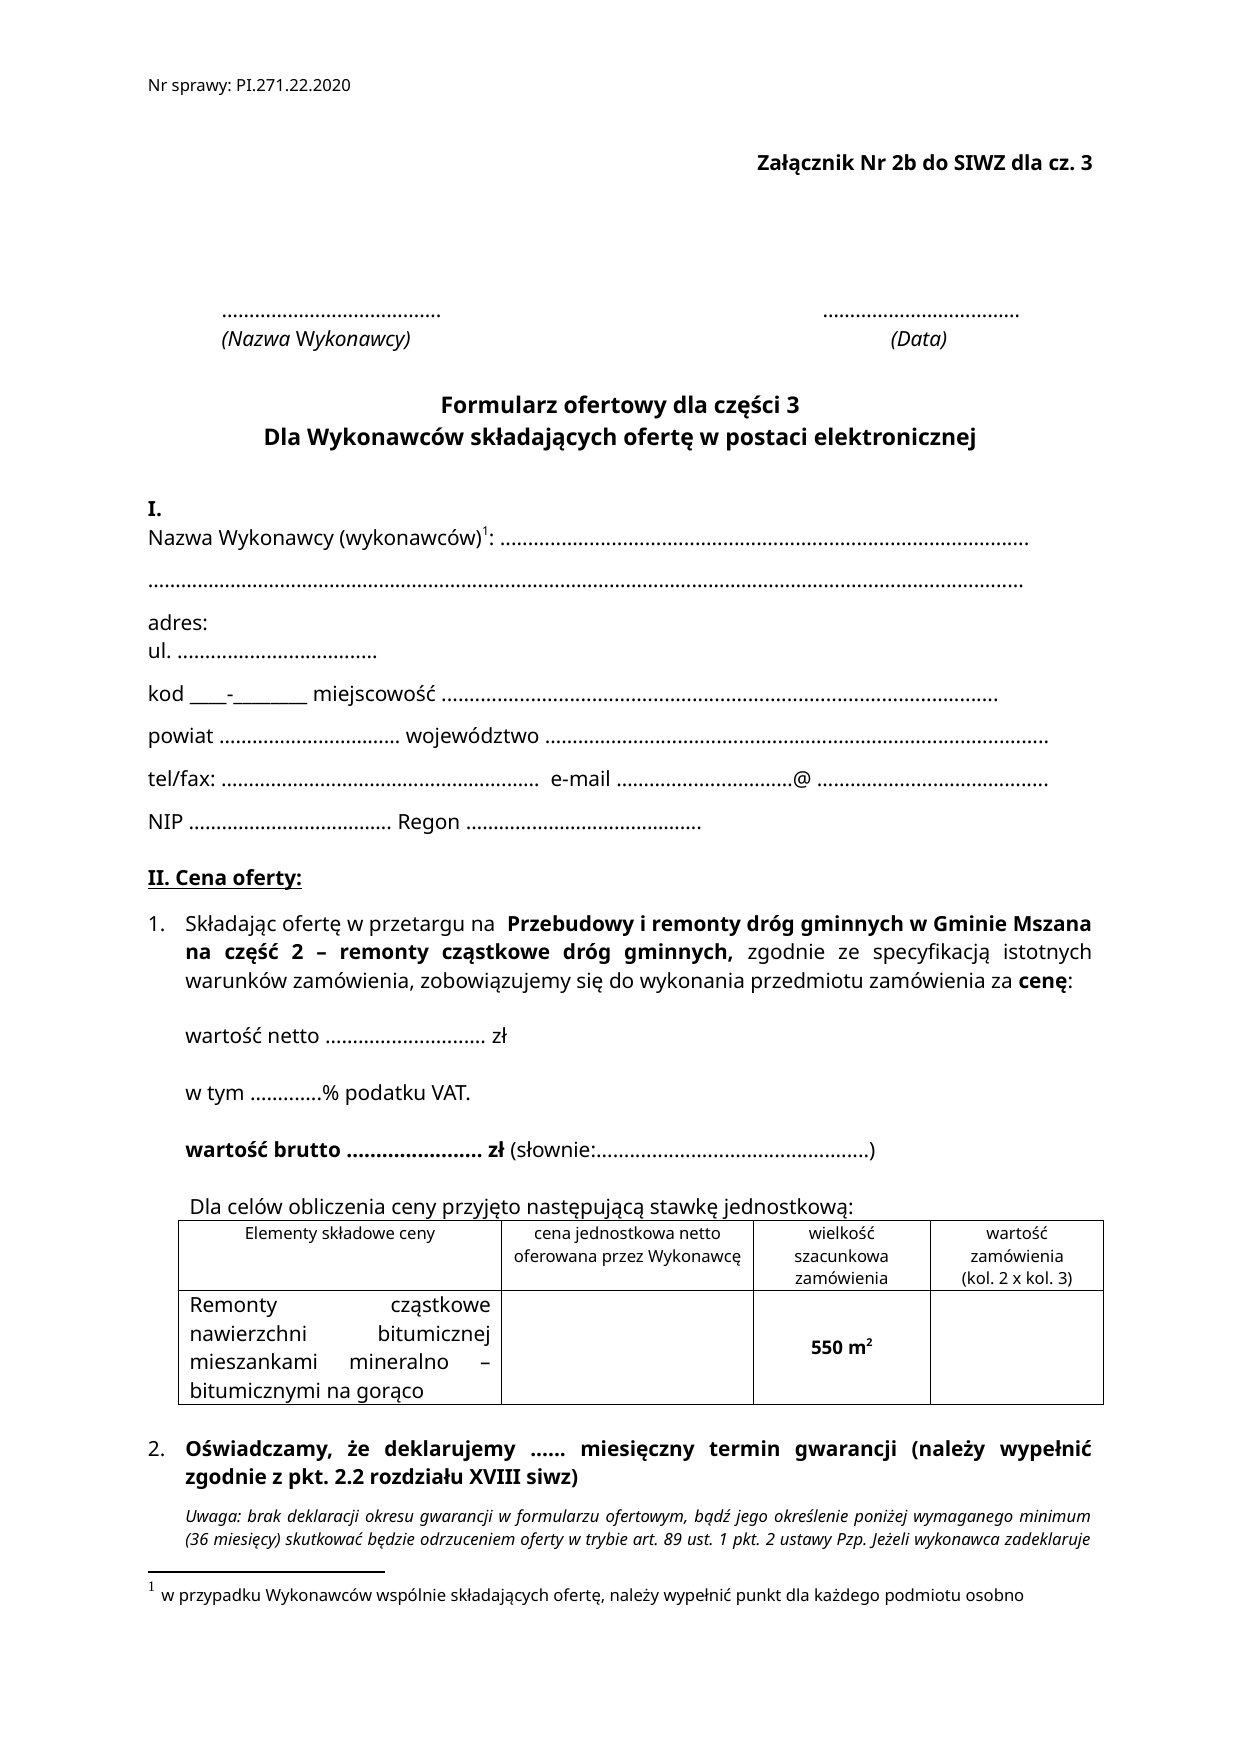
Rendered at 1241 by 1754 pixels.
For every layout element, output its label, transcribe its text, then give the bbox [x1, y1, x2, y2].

table_header cena jednostkowa netto oferowana przez Wykonawcę [502, 1221, 753, 1289]
text NIP ………………………………. Regon ……………………………………. [148, 807, 1093, 835]
list Składając ofertę w przetargu na Przebudowy i remonty dróg gminnych w Gminie Mszana na część 2 – remonty cząstkowe dróg gminnych, zgodnie ze specyfikacją istotnych warunków zamówienia, zobowiązujemy się do wykonania przedmiotu zamówienia za cenę: [148, 909, 1093, 994]
text w tym …….......% podatku VAT. [185, 1078, 1093, 1107]
table_cell 550 m2 [754, 1291, 930, 1404]
text Formularz ofertowy dla części 3 [148, 389, 1093, 420]
text Załącznik Nr 2b do SIWZ dla cz. 3 [148, 148, 1093, 176]
table_cell [931, 1291, 1103, 1404]
text Nazwa Wykonawcy (wykonawców): ............................................................................................... [148, 523, 1093, 551]
text wartość netto ……….................... zł [185, 1021, 1093, 1050]
text powiat …………………………… województwo ………………...........................………...………......................... [148, 722, 1093, 750]
text kod ____-________ miejscowość .................................................................................................... [148, 679, 1093, 707]
text wartość brutto ………...........… zł (słownie:.................................................) [185, 1135, 1093, 1163]
table_header wartość zamówienia (kol. 2 x kol. 3) [931, 1221, 1103, 1289]
text …………………………………. ……………………………… [148, 295, 1093, 324]
text Dla Wykonawców składających ofertę w postaci elektronicznej [148, 420, 1093, 452]
text I. [148, 494, 1093, 523]
text …………………………………………………………………………………………………………….................................... [148, 565, 1093, 594]
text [185, 1505, 1093, 1550]
text II. Cena oferty: [148, 863, 1093, 892]
table_header wielkość szacunkowa zamówienia [754, 1221, 930, 1289]
list Oświadczamy, że deklarujemy ...... miesięczny termin gwarancji (należy wypełnić zgodnie z pkt. 2.2 rozdziału XVIII siwz) [148, 1434, 1093, 1491]
table_cell [502, 1291, 753, 1404]
text Dla celów obliczenia ceny przyjęto następującą stawkę jednostkową: [148, 1192, 1093, 1220]
table_header Elementy składowe ceny [179, 1221, 501, 1289]
text ul. .................................... [148, 636, 1093, 665]
text tel/fax: …………………………………………….…… e-mail …………...........………@ …………….......…………........ [148, 764, 1093, 793]
text (Nazwa Wykonawcy) (Data) [148, 324, 1093, 352]
text adres: [148, 608, 1093, 636]
table_cell Remonty cząstkowe nawierzchni bitumicznej mieszankami mineralno – bitumicznymi na gorąco [179, 1291, 501, 1404]
